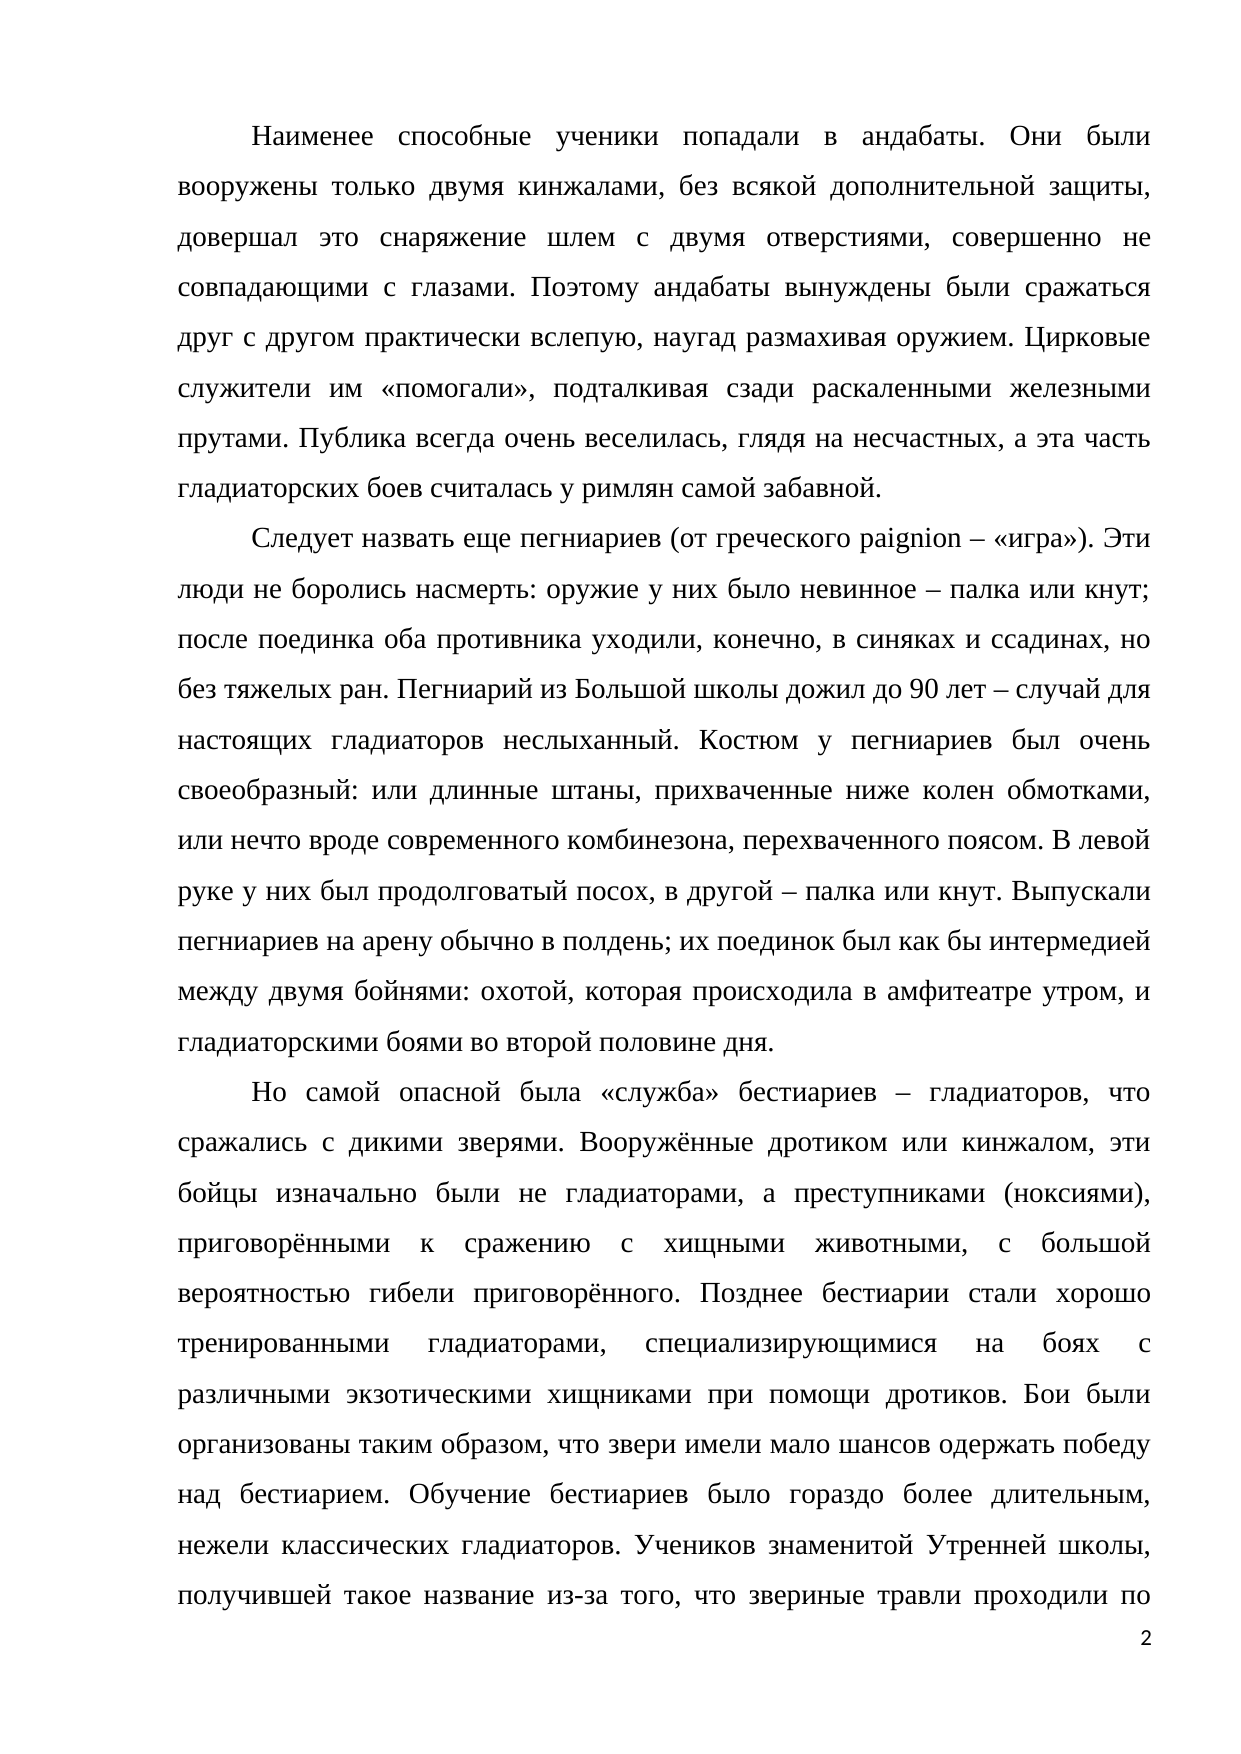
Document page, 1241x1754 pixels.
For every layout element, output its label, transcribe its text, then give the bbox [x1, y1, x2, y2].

text Следует назвать еще пегниариев (от греческого paignion – «игра»). Эти люди не боролись насмерть: оружие у них было невинное – палка или кнут; после поединка оба противника уходили, конечно, в синяках и ссадинах, но без тяжелых ран. Пегниарий из Большой школы дожил до 90 лет – случай для настоящих гладиаторов неслыханный. Костюм у пегниариев был очень своеобразный: или длинные штаны, прихваченные ниже колен обмотками, или нечто вроде современного комбинезона, перехваченного поясом. В левой руке у них был продолговатый посох, в другой – палка или кнут. Выпускали пегниариев на арену обычно в полдень; их поединок был как бы интермедией между двумя бойнями: охотой, которая происходила в амфитеатре утром, и гладиаторскими боями во второй половине дня. [177, 521, 1152, 1057]
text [177, 1074, 1152, 1611]
text Наименее способные ученики попадали в андабаты. Они были вооружены только двумя кинжалами, без всякой дополнительной защиты, довершал это снаряжение шлем с двумя отверстиями, совершенно не совпадающими с глазами. Поэтому андабаты вынуждены были сражаться друг с другом практически вслепую, наугад размахивая оружием. Цирковые служители им «помогали», подталкивая сзади раскаленными железными прутами. Публика всегда очень веселилась, глядя на несчастных, а эта часть гладиаторских боев считалась у римлян самой забавной. [177, 118, 1152, 504]
